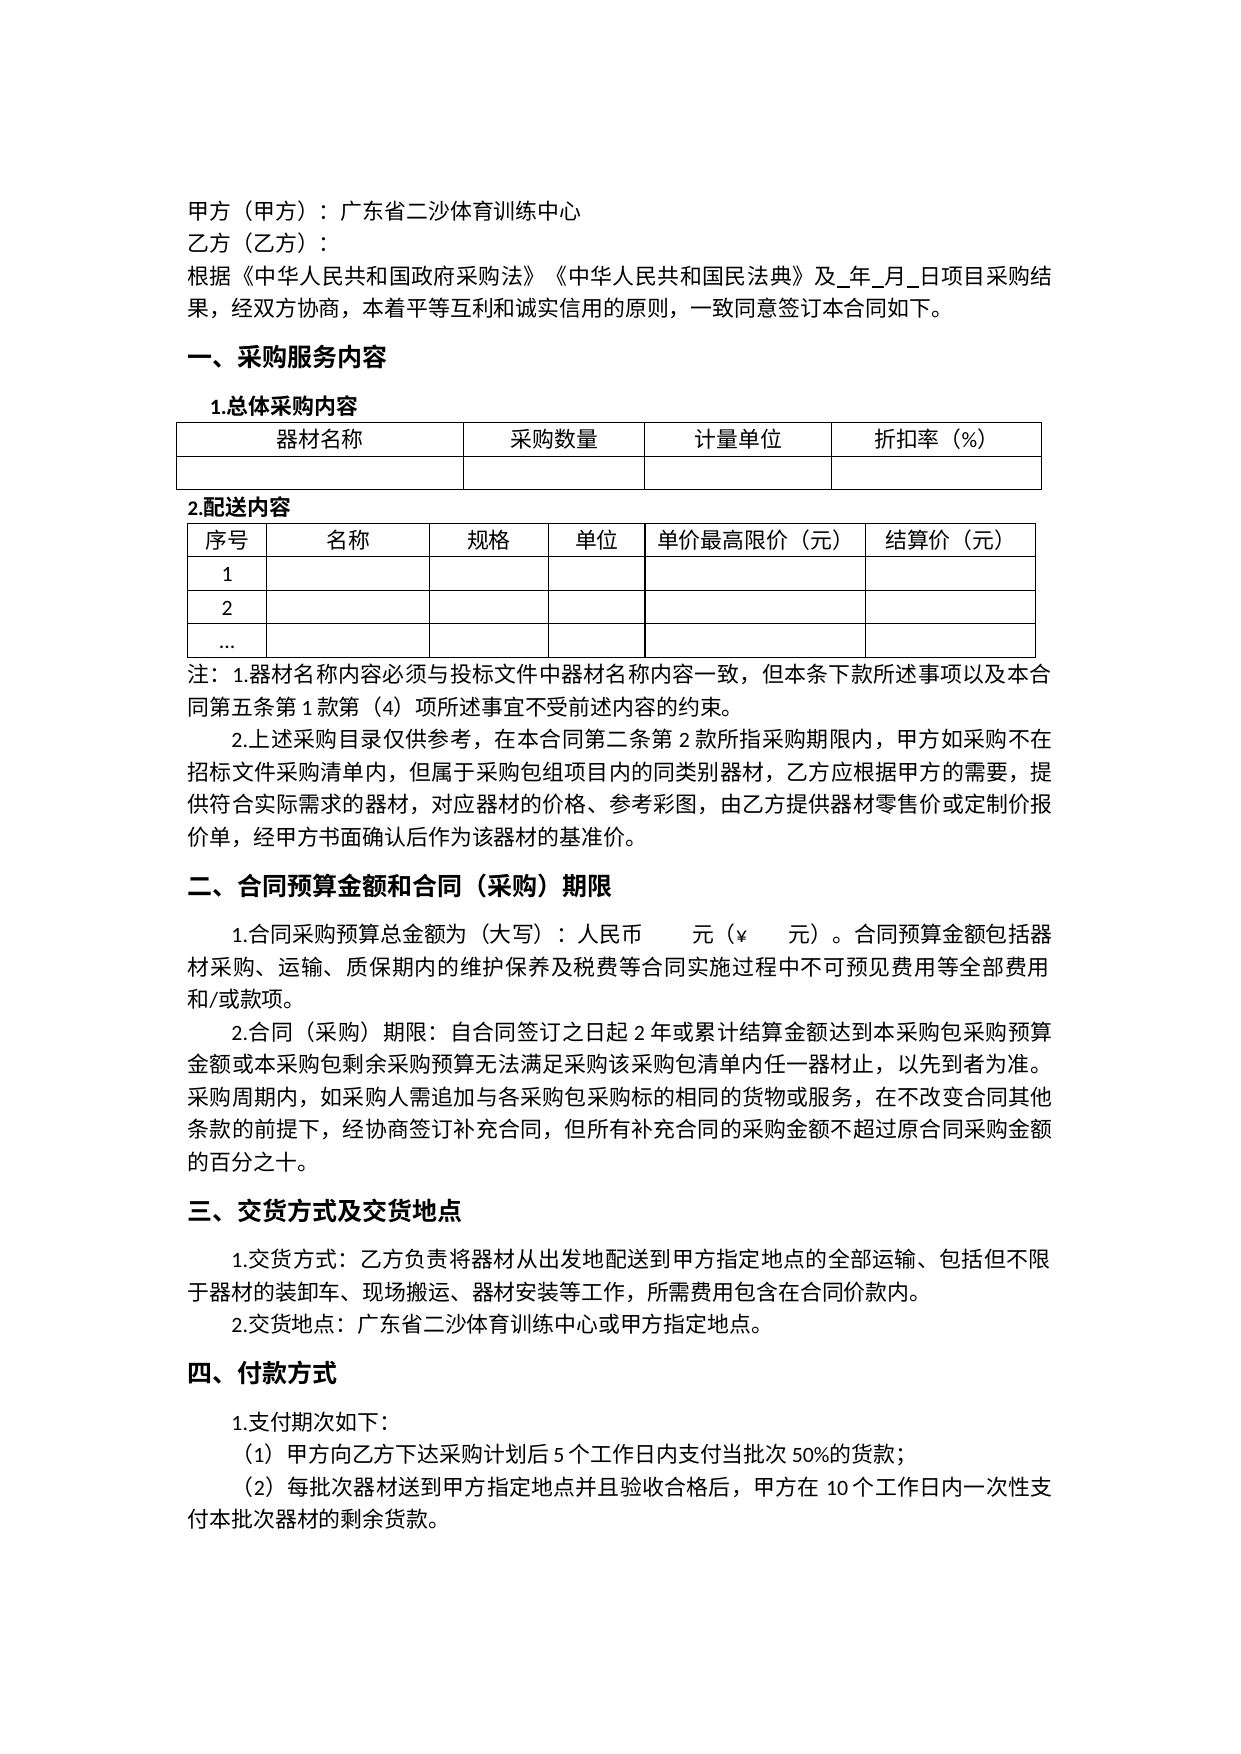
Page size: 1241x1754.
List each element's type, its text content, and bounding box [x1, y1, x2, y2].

table_cell [866, 591, 1035, 623]
text 二、合同预算金额和合同（采购）期限 [187, 853, 1053, 918]
text （1）甲方向乙方下达采购计划后5个工作日内支付当批次50%的货款； [187, 1438, 1053, 1470]
table_header 折扣率（%） [832, 423, 1041, 456]
text 2.交货地点：广东省二沙体育训练中心或甲方指定地点。 [187, 1308, 1053, 1340]
table_cell [430, 624, 548, 657]
table_cell [549, 624, 644, 657]
table_cell [267, 591, 429, 623]
table_cell [549, 557, 644, 590]
table_cell [549, 591, 644, 623]
table_header 结算价（元） [866, 524, 1035, 556]
text 注：1.器材名称内容必须与投标文件中器材名称内容一致，但本条下款所述事项以及本合同第五条第1款第（4）项所述事宜不受前述内容的约束。 [187, 658, 1053, 723]
table_cell [464, 457, 644, 489]
text 1.交货方式：乙方负责将器材从出发地配送到甲方指定地点的全部运输、包括但不限于器材的装卸车、现场搬运、器材安装等工作，所需费用包含在合同价款内。 [187, 1243, 1053, 1308]
table_cell [430, 591, 548, 623]
text 1.总体采购内容 [187, 389, 1053, 422]
text 四、付款方式 [187, 1340, 1053, 1405]
text 根据《中华人民共和国政府采购法》《中华人民共和国民法典》及 年 月 日项目采购结果，经双方协商，本着平等互利和诚实信用的原则，一致同意签订本合同如下。 [187, 259, 1053, 324]
text 三、交货方式及交货地点 [187, 1178, 1053, 1243]
text 甲方（甲方）：广东省二沙体育训练中心 [187, 194, 1053, 227]
text （2）每批次器材送到甲方指定地点并且验收合格后，甲方在10个工作日内一次性支付本批次器材的剩余货款。 [187, 1470, 1053, 1535]
table_cell [430, 557, 548, 590]
table_header 序号 [188, 524, 266, 556]
table_cell [646, 624, 865, 657]
table_header 单价最高限价（元） [646, 524, 865, 556]
table_cell [646, 557, 865, 590]
table_cell [832, 457, 1041, 489]
table_cell [646, 591, 865, 623]
table_header 器材名称 [177, 423, 463, 456]
table_header 采购数量 [464, 423, 644, 456]
table_cell 2 [188, 591, 266, 623]
table_cell [177, 457, 463, 489]
table_cell [866, 624, 1035, 657]
text 2.上述采购目录仅供参考，在本合同第二条第2款所指采购期限内，甲方如采购不在招标文件采购清单内，但属于采购包组项目内的同类别器材，乙方应根据甲方的需要，提供符合实际需求的器材，对应器材的价格、参考彩图，由乙方提供器材零售价或定制价报价单，经甲方书面确认后作为该器材的基准价。 [187, 723, 1053, 853]
text 一、采购服务内容 [187, 324, 1053, 389]
text 1.支付期次如下： [187, 1405, 1053, 1438]
table_header 计量单位 [645, 423, 831, 456]
text 2.配送内容 [187, 490, 1053, 523]
table_cell 1 [188, 557, 266, 590]
table_header 名称 [267, 524, 429, 556]
table_cell ... [188, 624, 266, 657]
table_header 单位 [549, 524, 644, 556]
text 乙方（乙方）： [187, 227, 1053, 259]
table_cell [866, 557, 1035, 590]
table_cell [267, 624, 429, 657]
table_cell [267, 557, 429, 590]
table_header 规格 [430, 524, 548, 556]
text 1.合同采购预算总金额为（大写）：人民币 元（¥ 元）。合同预算金额包括器材采购、运输、质保期内的维护保养及税费等合同实施过程中不可预见费用等全部费用和/或款项。 [187, 918, 1053, 1015]
table_cell [645, 457, 831, 489]
text 2.合同（采购）期限：自合同签订之日起2年或累计结算金额达到本采购包采购预算金额或本采购包剩余采购预算无法满足采购该采购包清单内任一器材止，以先到者为准。采购周期内，如采购人需追加与各采购包采购标的相同的货物或服务，在不改变合同其他条款的前提下，经协商签订补充合同，但所有补充合同的采购金额不超过原合同采购金额的百分之十。 [187, 1015, 1053, 1178]
